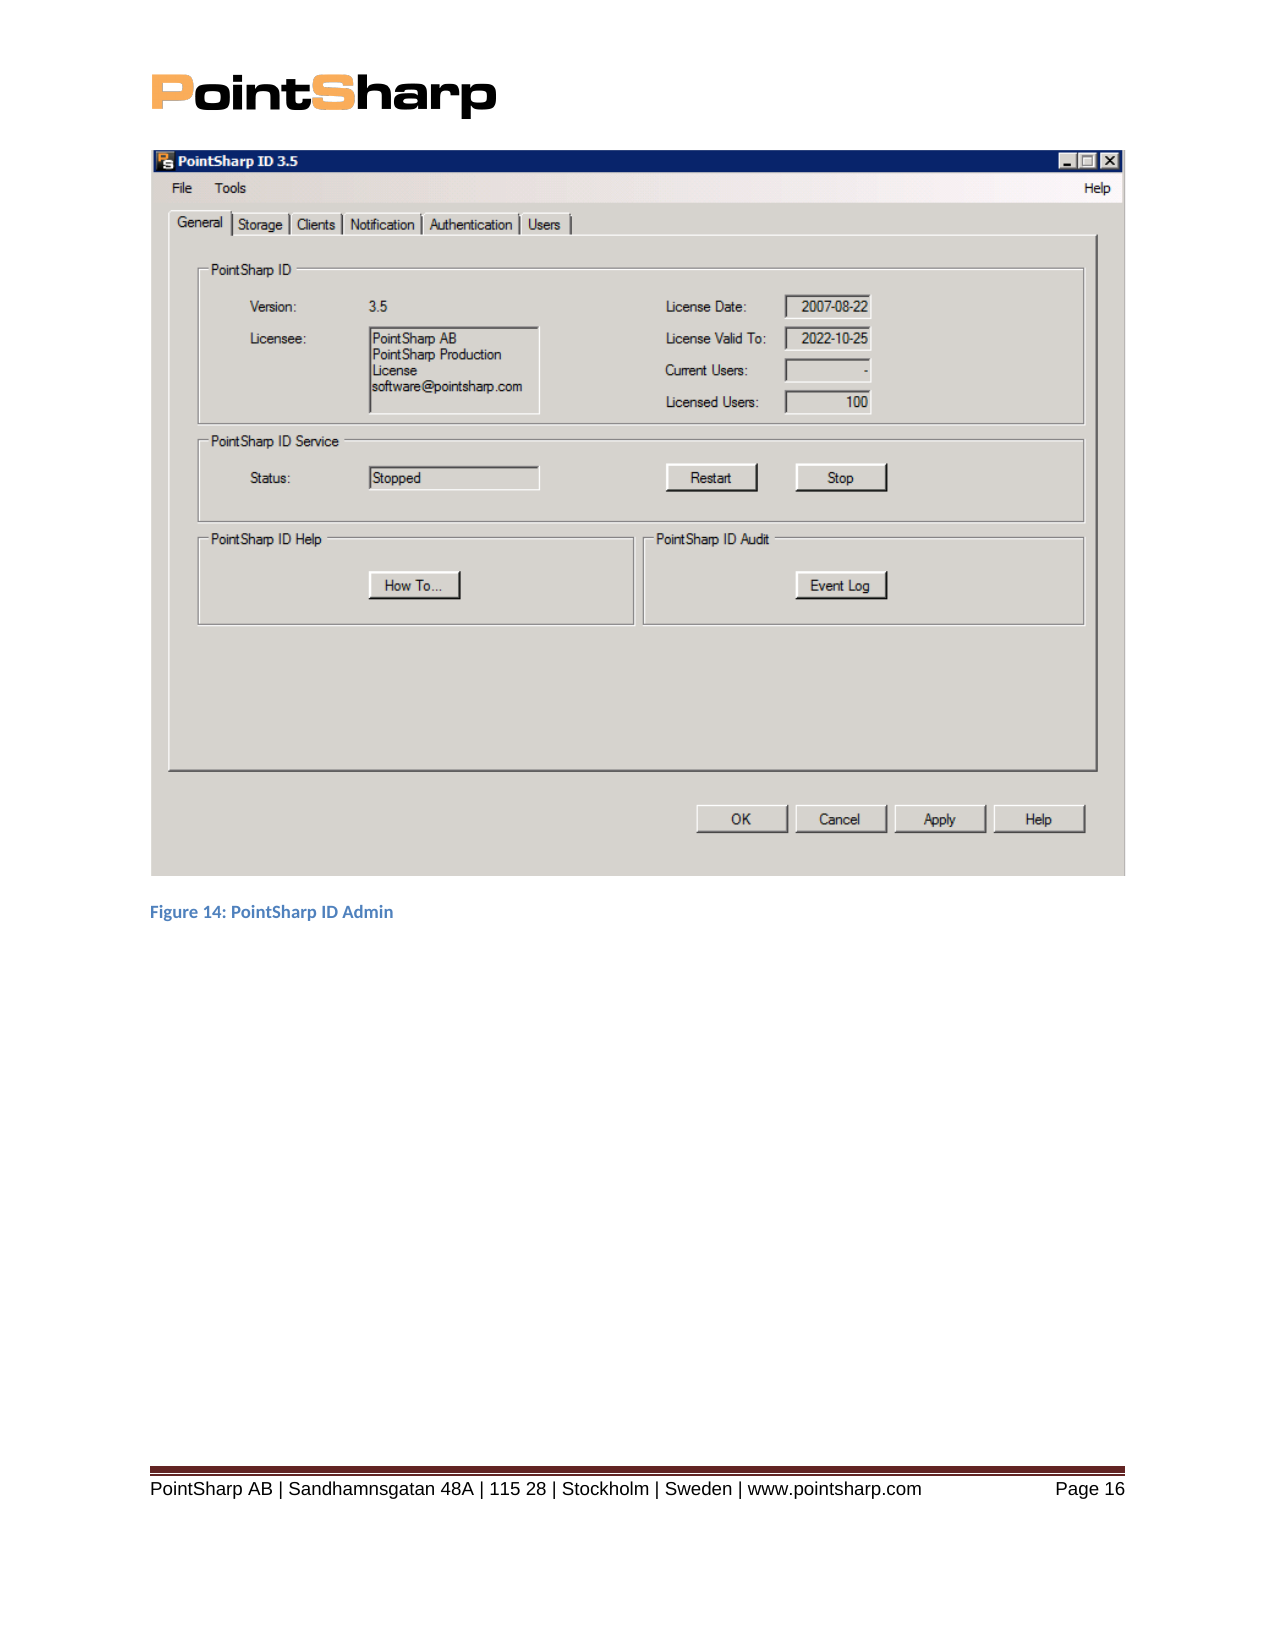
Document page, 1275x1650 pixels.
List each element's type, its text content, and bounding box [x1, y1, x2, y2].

picture [150, 150, 1125, 876]
picture [150, 73, 497, 120]
